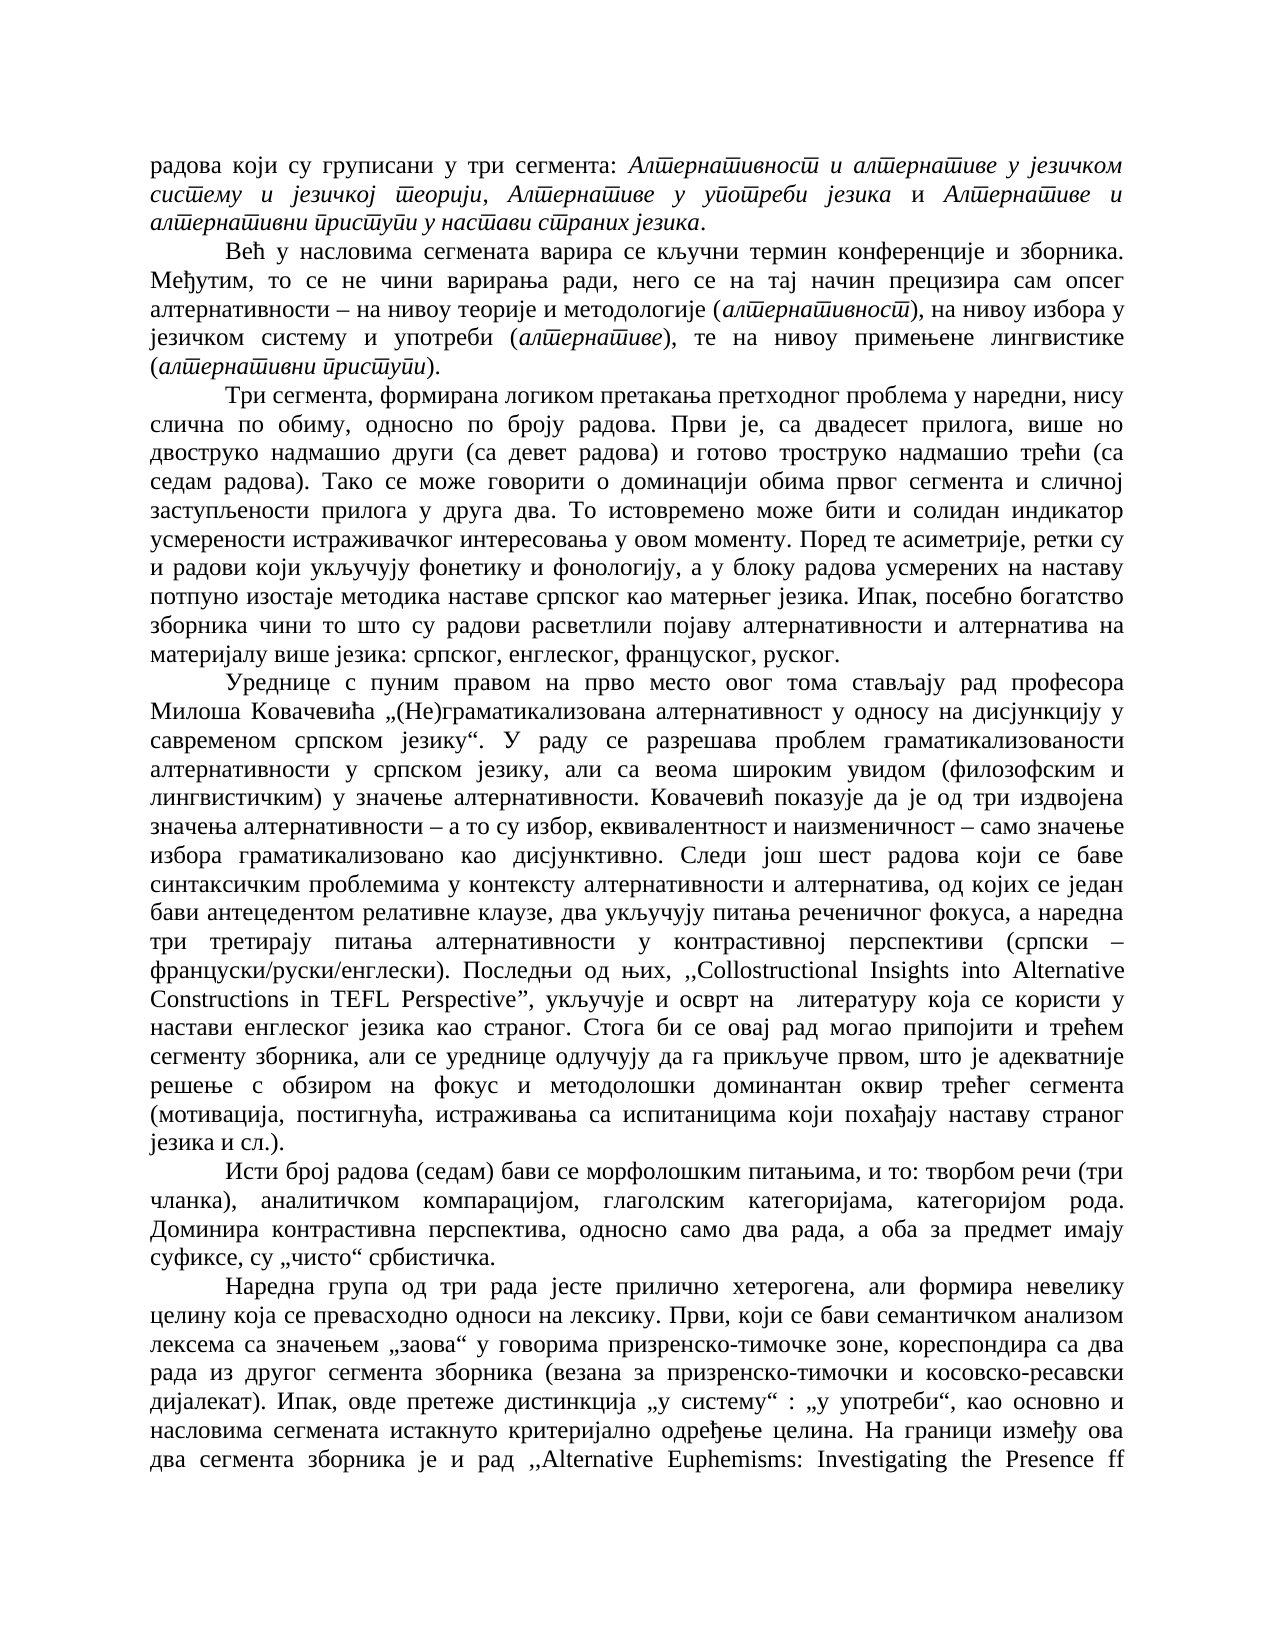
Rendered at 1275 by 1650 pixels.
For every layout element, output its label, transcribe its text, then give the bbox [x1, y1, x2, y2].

text Већ у насловима сегмената варира се кључни термин конференције и зборника. Међутим, то се не чини варирања ради, него се на тај начин прецизира сам опсег алтернативности – на нивоу теорије и методологије (алтернативност), на нивоу избора у језичком систему и употреби (алтернативе), те на нивоу примењене лингвистике (алтернативни приступи). [150, 236, 1125, 380]
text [150, 150, 1125, 236]
text Исти број радова (седам) бави се морфолошким питањима, и то: творбом речи (три чланка), аналитичком компарацијом, глаголским категоријама, категоријом рода. Доминира контрастивна перспектива, односно само два рада, а оба за предмет имају суфиксе, су „чисто“ србистичка. [150, 1156, 1125, 1271]
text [150, 1271, 1125, 1472]
text Три сегмента, формирана логиком претакања претходног проблема у наредни, нису слична по обиму, односно по броју радова. Први је, са двадесет прилога, више но двоструко надмашио други (са девет радова) и готово троструко надмашио трећи (са седам радова). Тако се може говорити о доминацији обима првог сегмента и сличној заступљености прилога у друга два. То истовремено може бити и солидан индикатор усмерености истраживачког интересовања у овом моменту. Поред те асиметрије, ретки су и радови који укључују фонетику и фонологију, а у блоку радова усмерених на наставу потпуно изостаје методика наставе српског као матерњег језика. Ипак, посебно богатство зборника чини то што су радови расветлили појаву алтернативности и алтернатива на материјалу више језика: српског, енглеског, француског, руског. [150, 380, 1125, 667]
text Уреднице с пуним правом на прво место овог тома стављају рад професора Милоша Ковачевића „(Не)граматикализована алтернативност у односу на дисјункцију у савременом српском језику“. У раду се разрешава проблем граматикализованости алтернативности у српском језику, али са веома широким увидом (филозофским и лингвистичким) у значење алтернативности. Ковачевић показује да је од три издвојена значења алтернативности – а то су избор, еквивалентност и наизменичност – само значење избора граматикализовано као дисјунктивно. Следи још шест радова који се баве синтаксичким проблемима у контексту алтернативности и алтернатива, од којих се један бави антецедентом релативне клаузе, два укључују питања реченичног фокуса, а наредна три третирају питања алтернативности у контрастивној перспективи (српски – француски/руски/енглески). Последњи од њих, ,,Collostructional Insights into Alternative Constructions in TEFL Perspectiveˮ, укључује и осврт на литературу која се користи у настави енглеског језика као страног. Стога би се овај рад могао припојити и трећем сегменту зборника, али се уреднице одлучују да га прикључе првом, што је адекватније решење с обзиром на фокус и методолошки доминантан оквир трећег сегмента (мотивација, постигнућа, истраживања са испитаницима који похађају наставу страног језика и сл.). [150, 667, 1125, 1156]
